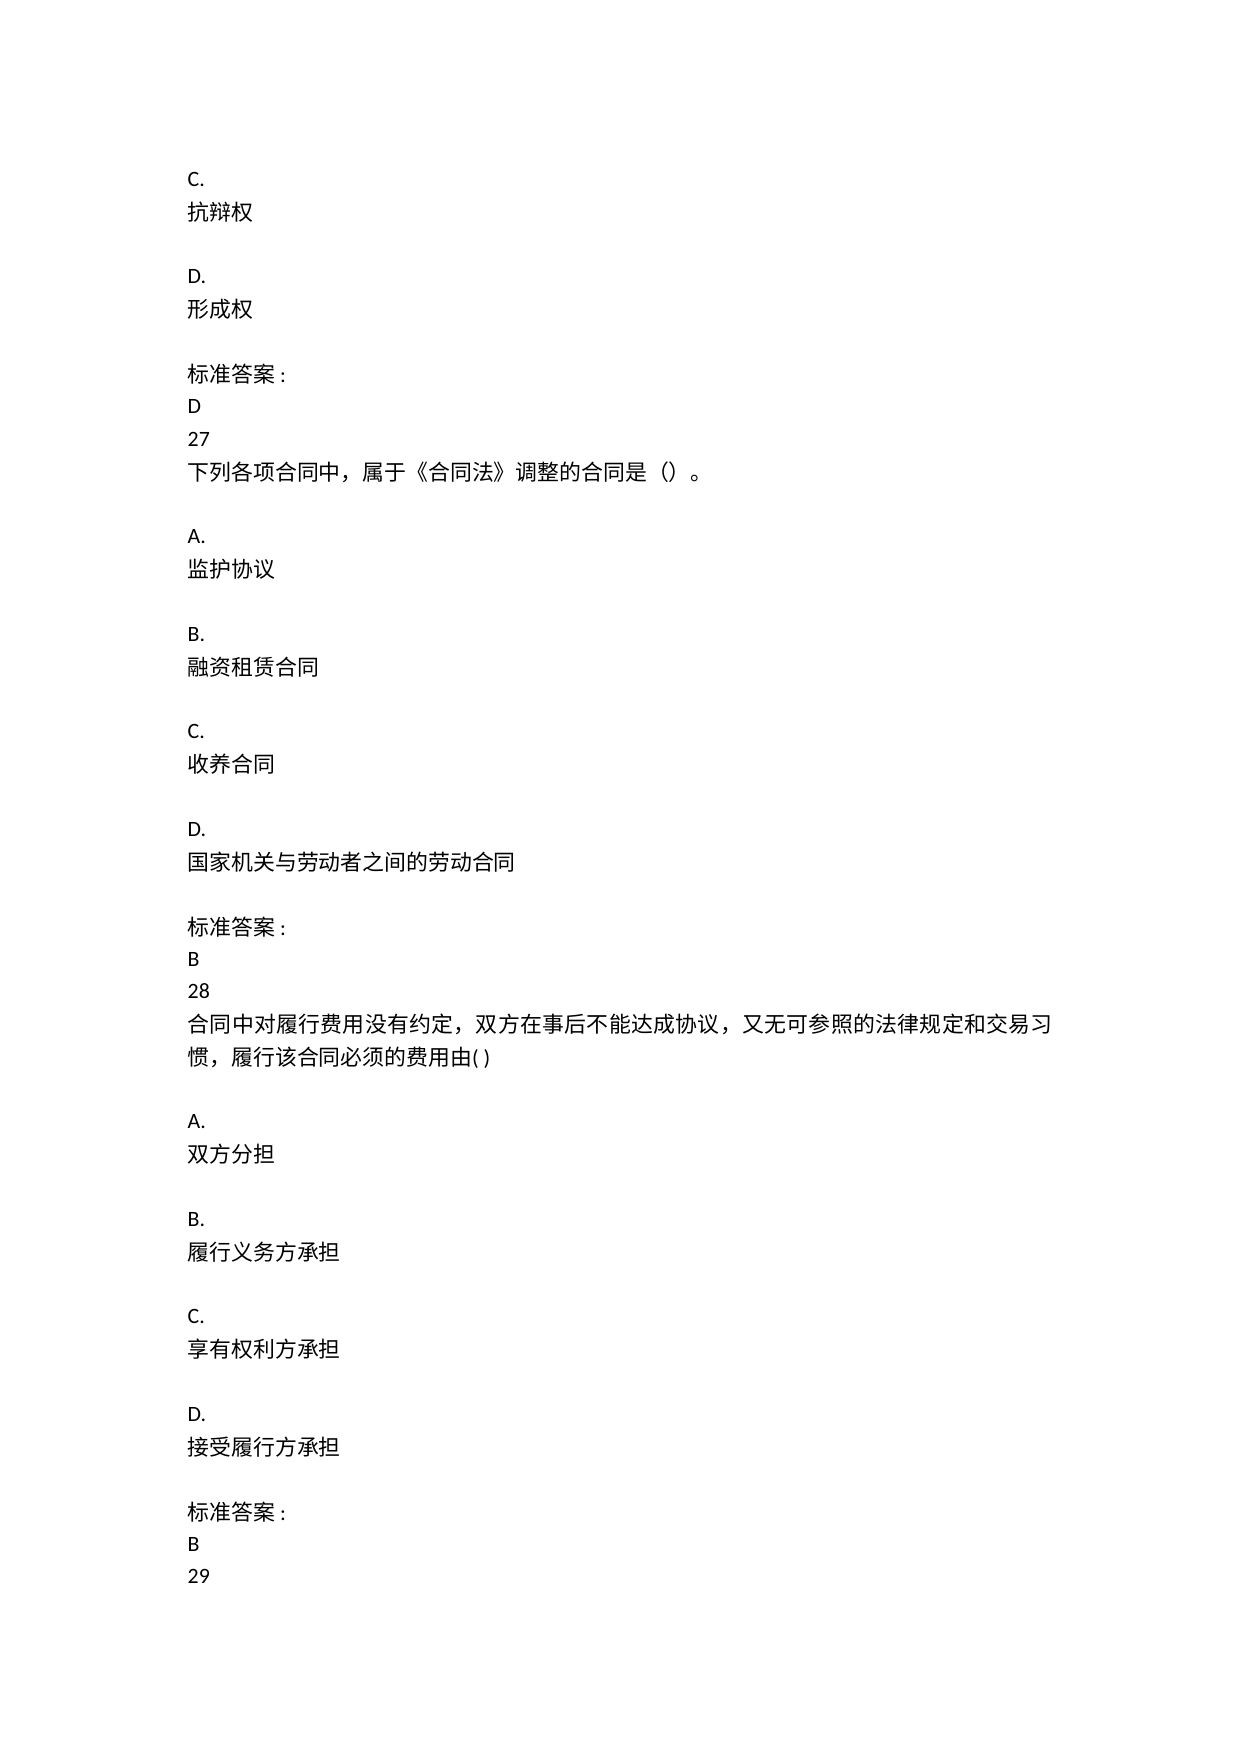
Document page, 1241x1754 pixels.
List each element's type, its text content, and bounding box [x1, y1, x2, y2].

text 履行义务方承担 [187, 1234, 1053, 1267]
text 标准答案 : [187, 1494, 1053, 1527]
text C. [187, 162, 1053, 194]
text B. [187, 1202, 1053, 1234]
text 国家机关与劳动者之间的劳动合同 [187, 844, 1053, 877]
text B [187, 1527, 1053, 1559]
text 28 [187, 974, 1053, 1007]
text A. [187, 519, 1053, 552]
text 下列各项合同中，属于《合同法》调整的合同是（）。 [187, 454, 1053, 487]
text 监护协议 [187, 552, 1053, 584]
text 抗辩权 [187, 194, 1053, 227]
text 标准答案 : [187, 357, 1053, 389]
text C. [187, 714, 1053, 747]
text 双方分担 [187, 1137, 1053, 1169]
text D. [187, 259, 1053, 292]
text A. [187, 1104, 1053, 1137]
text D. [187, 1397, 1053, 1429]
text B. [187, 617, 1053, 649]
text 标准答案 : [187, 909, 1053, 942]
text 享有权利方承担 [187, 1332, 1053, 1364]
text D. [187, 812, 1053, 844]
text 29 [187, 1559, 1053, 1592]
text 形成权 [187, 292, 1053, 324]
text 合同中对履行费用没有约定，双方在事后不能达成协议，又无可参照的法律规定和交易习惯，履行该合同必须的费用由( ) [187, 1007, 1053, 1072]
text B [187, 942, 1053, 974]
text 收养合同 [187, 747, 1053, 779]
text 接受履行方承担 [187, 1429, 1053, 1462]
text D [187, 389, 1053, 422]
text 27 [187, 422, 1053, 454]
text C. [187, 1299, 1053, 1332]
text 融资租赁合同 [187, 649, 1053, 682]
